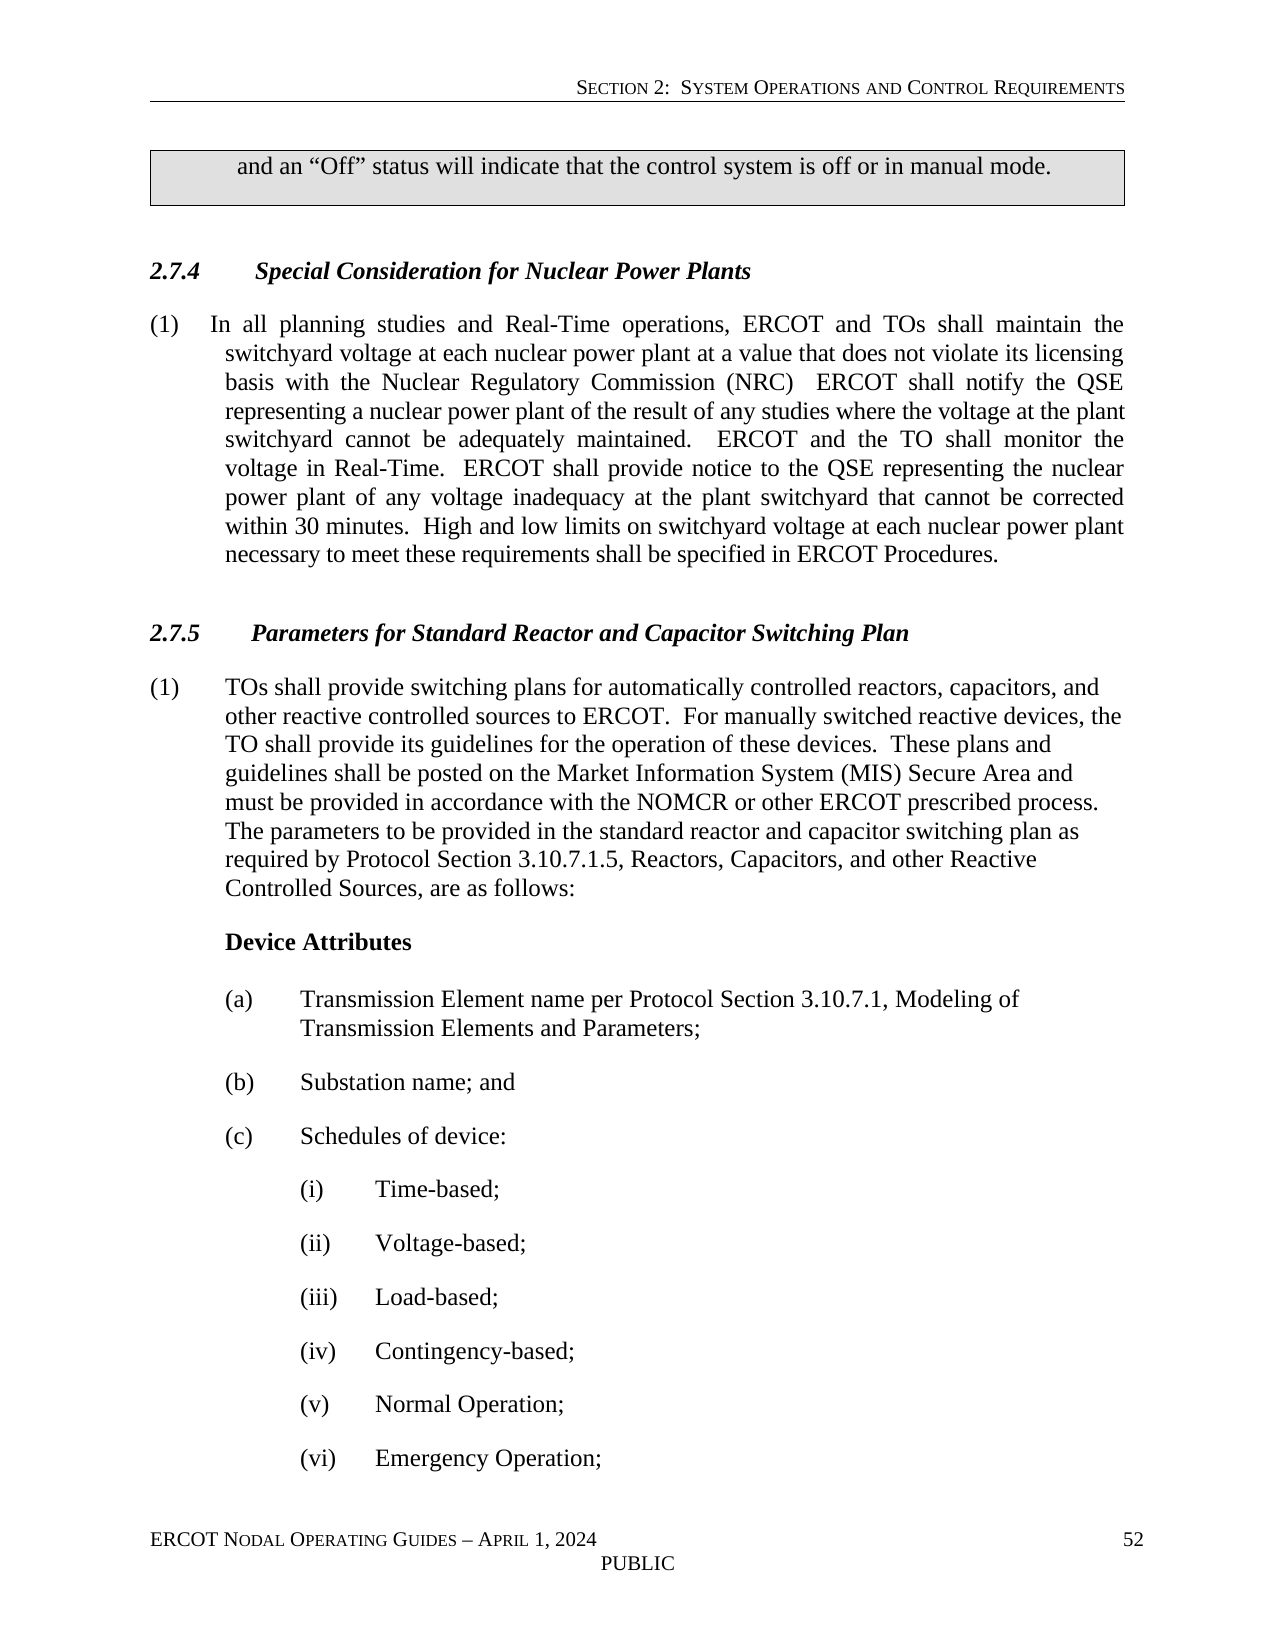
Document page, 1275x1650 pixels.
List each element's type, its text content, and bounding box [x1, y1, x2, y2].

list (ii) Voltage-based; [300, 1228, 1125, 1257]
text 2.7.5 Parameters for Standard Reactor and Capacitor Switching Plan [150, 618, 1125, 647]
list (a) Transmission Element name per Protocol Section 3.10.7.1, Modeling of Transmission Elements and Parameters; [225, 984, 1125, 1042]
text (1) In all planning studies and Real-Time operations, ERCOT and TOs shall maintain the switchyard voltage at each nuclear power plant at a value that does not violate its licensing basis with the Nuclear Regulatory Commission (NRC) ERCOT shall notify the QSE representing a nuclear power plant of the result of any studies where the voltage at the plant switchyard cannot be adequately maintained. ERCOT and the TO shall monitor the voltage in Real-Time. ERCOT shall provide notice to the QSE representing the nuclear power plant of any voltage inadequacy at the plant switchyard that cannot be corrected within 30 minutes. High and low limits on switchyard voltage at each nuclear power plant necessary to meet these requirements shall be specified in ERCOT Procedures. [150, 309, 1125, 568]
text Device Attributes [225, 927, 1125, 956]
list (i) Time-based; [300, 1174, 1125, 1203]
list (iv) Contingency-based; [300, 1336, 1125, 1364]
list (vi) Emergency Operation; [300, 1443, 1125, 1472]
list (b) Substation name; and [225, 1067, 1125, 1096]
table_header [151, 151, 1124, 205]
list (c) Schedules of device: [225, 1121, 1125, 1149]
text (1) TOs shall provide switching plans for automatically controlled reactors, capacitors, and other reactive controlled sources to ERCOT. For manually switched reactive devices, the TO shall provide its guidelines for the operation of these devices. These plans and guidelines shall be posted on the Market Information System (MIS) Secure Area and must be provided in accordance with the NOMCR or other ERCOT prescribed process. The parameters to be provided in the standard reactor and capacitor switching plan as required by Protocol Section 3.10.7.1.5, Reactors, Capacitors, and other Reactive Controlled Sources, are as follows: [150, 672, 1125, 902]
list (v) Normal Operation; [300, 1389, 1125, 1418]
text 2.7.4 Special Consideration for Nuclear Power Plants [150, 256, 1125, 284]
list (iii) Load-based; [300, 1282, 1125, 1311]
